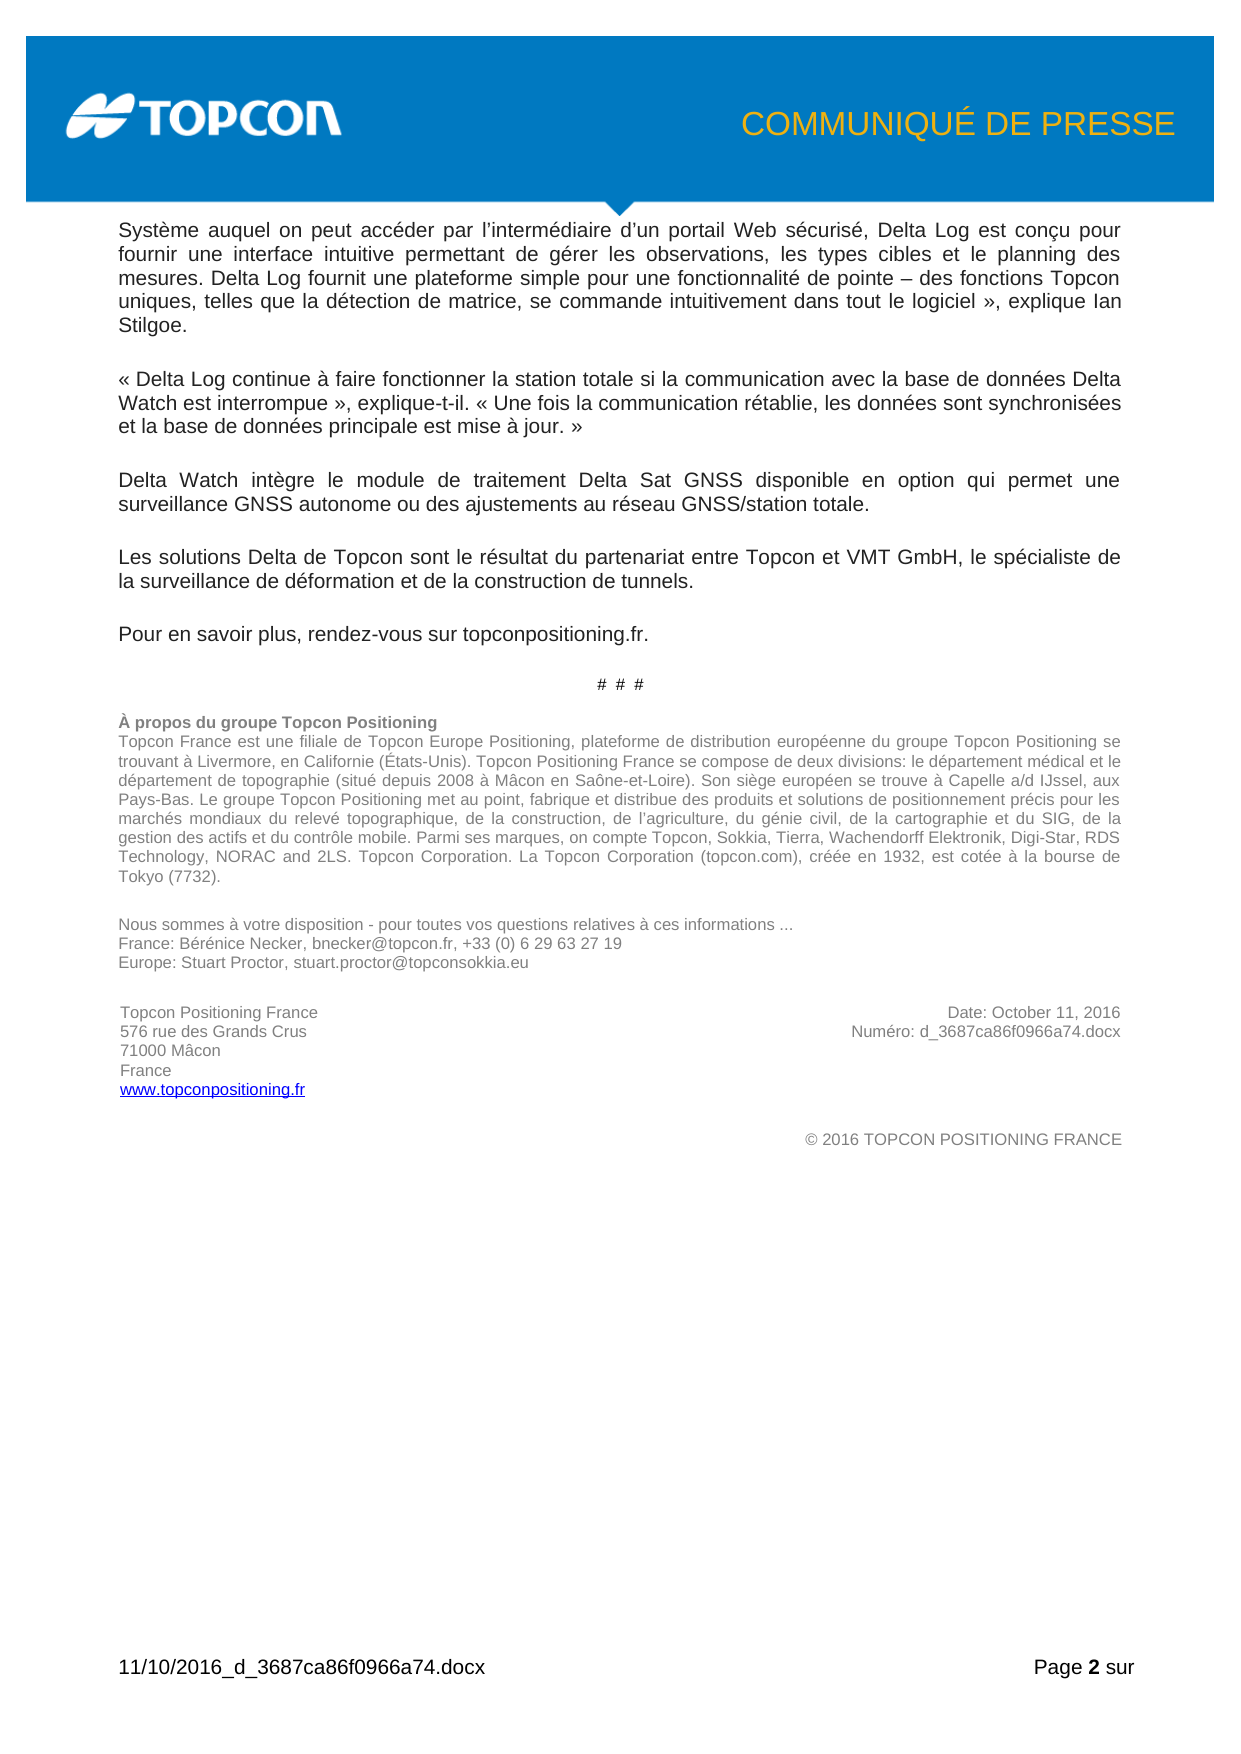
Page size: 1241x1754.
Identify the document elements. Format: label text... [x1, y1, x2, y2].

picture [26, 36, 1214, 216]
text © 2016 TOPCON POSITIONING FRANCE [118, 1129, 1122, 1149]
text « Delta Log continue à faire fonctionner la station totale si la communication avec la base de données Delta Watch est interrompue », explique-t-il. « Une fois la communication rétablie, les données sont synchronisées et la base de données principale est mise à jour. » [118, 366, 1122, 438]
text Les solutions Delta de Topcon sont le résultat du partenariat entre Topcon et VMT GmbH, le spécialiste de la surveillance de déformation et de la construction de tunnels. [118, 544, 1122, 592]
text # # # [118, 675, 1122, 694]
text Système auquel on peut accéder par l’intermédiaire d’un portail Web sécurisé, Delta Log est conçu pour fournir une interface intuitive permettant de gérer les observations, les types cibles et le planning des mesures. Delta Log fournit une plateforme simple pour une fonctionnalité de pointe – des fonctions Topcon uniques, telles que la détection de matrice, se commande intuitivement dans tout le logiciel », explique Ian Stilgoe. [118, 217, 1122, 337]
table_header Date: October 11, 2016 Numéro: FR.PR 14 2016 - Delta Solutions [620, 1001, 1122, 1100]
text Delta Watch intègre le module de traitement Delta Sat GNSS disponible en option qui permet une surveillance GNSS autonome ou des ajustements au réseau GNSS/station totale. [118, 467, 1122, 515]
text À propos du groupe Topcon Positioning [118, 713, 1122, 732]
table_header Topcon Positioning France 576 rue des Grands Crus 71000 Mâcon France www.topconpositioning.fr [118, 1001, 620, 1100]
text Topcon France est une filiale de Topcon Europe Positioning, plateforme de distribution européenne du groupe Topcon Positioning se trouvant à Livermore, en Californie (États-Unis). Topcon Positioning France se compose de deux divisions: le département médical et le département de topographie (situé depuis 2008 à Mâcon en Saône-et-Loire). Son siège européen se trouve à Capelle a/d IJssel, aux Pays-Bas. Le groupe Topcon Positioning met au point, fabrique et distribue des produits et solutions de positionnement précis pour les marchés mondiaux du relevé topographique, de la construction, de l’agriculture, du génie civil, de la cartographie et du SIG, de la gestion des actifs et du contrôle mobile. Parmi ses marques, on compte Topcon, Sokkia, Tierra, Wachendorff Elektronik, Digi-Star, RDS Technology, NORAC and 2LS. Topcon Corporation. La Topcon Corporation (topcon.com), créée en 1932, est cotée à la bourse de Tokyo (7732). [118, 732, 1122, 886]
text Nous sommes à votre disposition - pour toutes vos questions relatives à ces informations ... France: Bérénice Necker, bnecker@topcon.fr, +33 (0) 6 29 63 27 19 Europe: Stuart Proctor, stuart.proctor@topconsokkia.eu [118, 915, 1122, 972]
text Pour en savoir plus, rendez-vous sur topconpositioning.fr. [118, 622, 1122, 646]
